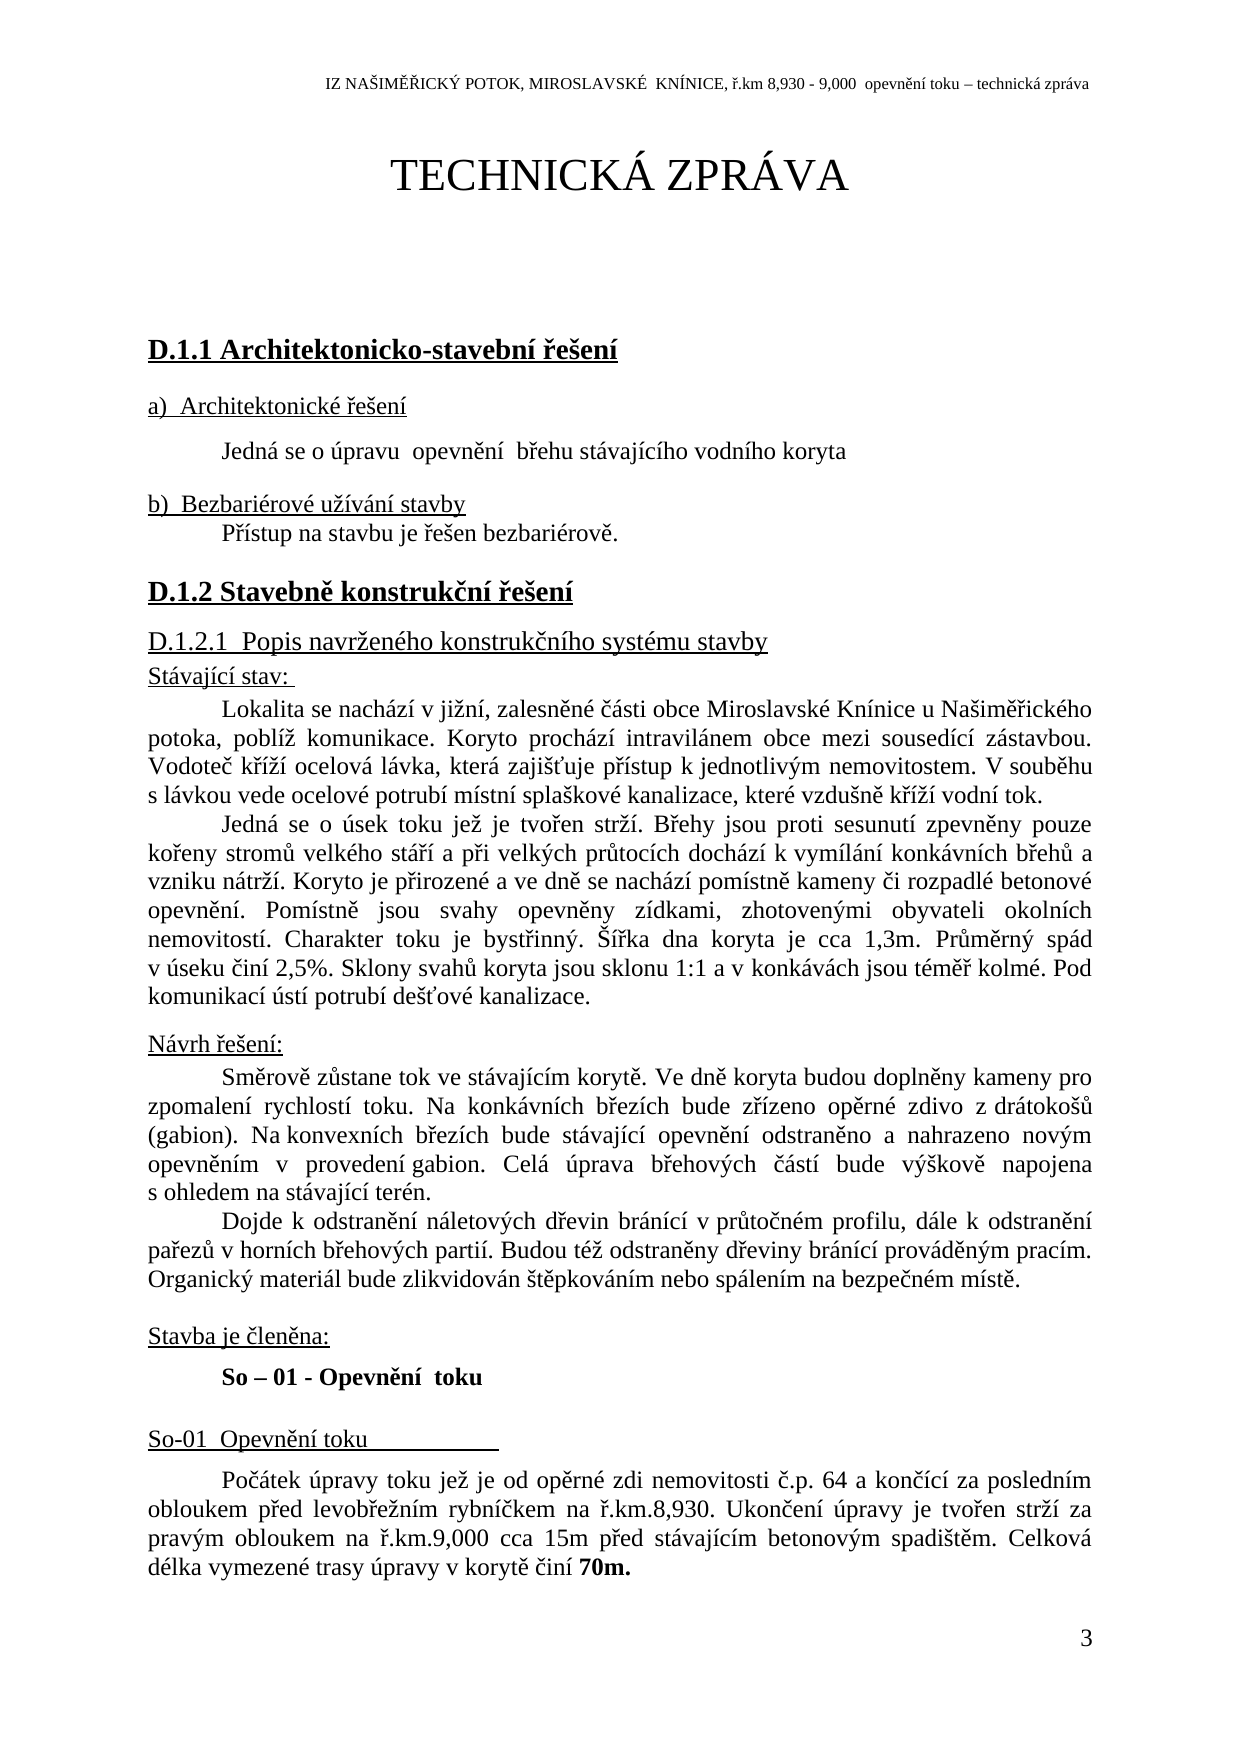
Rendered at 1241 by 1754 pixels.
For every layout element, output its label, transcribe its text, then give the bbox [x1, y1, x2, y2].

text Směrově zůstane tok ve stávajícím korytě. Ve dně koryta budou doplněny kameny pro zpomalení rychlostí toku. Na konkávních březích bude zřízeno opěrné zdivo z drátokošů (gabion). Na konvexních březích bude stávající opevnění odstraněno a nahrazeno novým opevněním v provedení gabion. Celá úprava břehových částí bude výškově napojena s ohledem na stávající terén. [148, 1062, 1093, 1206]
text So-01 Opevnění toku [148, 1424, 1093, 1453]
text So – 01 - Opevnění toku [148, 1362, 1093, 1391]
subtitle b) Bezbariérové užívání stavby [148, 489, 1093, 518]
text Počátek úpravy toku jež je od opěrné zdi nemovitosti č.p. 64 a končící za posledním obloukem před levobřežním rybníčkem na ř.km.8,930. Ukončení úpravy je tvořen strží za pravým obloukem na ř.km.9,000 cca 15m před stávajícím betonovým spadištěm. Celková délka vymezené trasy úpravy v korytě činí 70m. [148, 1465, 1093, 1580]
text Návrh řešení: [148, 1029, 1093, 1058]
text Stavba je členěna: [148, 1321, 1093, 1350]
text Dojde k odstranění náletových dřevin bránící v průtočném profilu, dále k odstranění pařezů v horních břehových partií. Budou též odstraněny dřeviny bránící prováděným pracím. Organický materiál bude zlikvidován štěpkováním nebo spálením na bezpečném místě. [148, 1206, 1093, 1292]
subtitle a) Architektonické řešení [148, 391, 1093, 419]
subtitle Jedná se o úpravu opevnění břehu stávajícího vodního koryta [148, 436, 1093, 465]
text Stávající stav: [148, 661, 1093, 690]
text Přístup na stavbu je řešen bezbariérově. [148, 518, 1093, 547]
subtitle D.1.1 Architektonicko-stavební řešení [148, 332, 1093, 366]
text Lokalita se nachází v jižní, zalesněné části obce Miroslavské Knínice u Našiměřického potoka, poblíž komunikace. Koryto prochází intravilánem obce mezi sousedící zástavbou. Vodoteč kříží ocelová lávka, která zajišťuje přístup k jednotlivým nemovitostem. V souběhu s lávkou vede ocelové potrubí místní splaškové kanalizace, které vzdušně kříží vodní tok. [148, 694, 1093, 809]
subtitle D.1.2 Stavebně konstrukční řešení [148, 574, 1093, 608]
text Jedná se o úsek toku jež je tvořen strží. Břehy jsou proti sesunutí zpevněny pouze kořeny stromů velkého stáří a při velkých průtocích dochází k vymílání konkávních břehů a vzniku nátrží. Koryto je přirozené a ve dně se nachází pomístně kameny či rozpadlé betonové opevnění. Pomístně jsou svahy opevněny zídkami, zhotovenými obyvateli okolních nemovitostí. Charakter toku je bystřinný. Šířka dna koryta je cca 1,3m. Průměrný spád v úseku činí 2,5%. Sklony svahů koryta jsou sklonu 1:1 a v konkávách jsou téměř kolmé. Pod komunikací ústí potrubí dešťové kanalizace. [148, 809, 1093, 1010]
subtitle TECHNICKÁ ZPRÁVA [148, 148, 1093, 200]
text D.1.2.1 Popis navrženého konstrukčního systému stavby [148, 625, 1093, 656]
